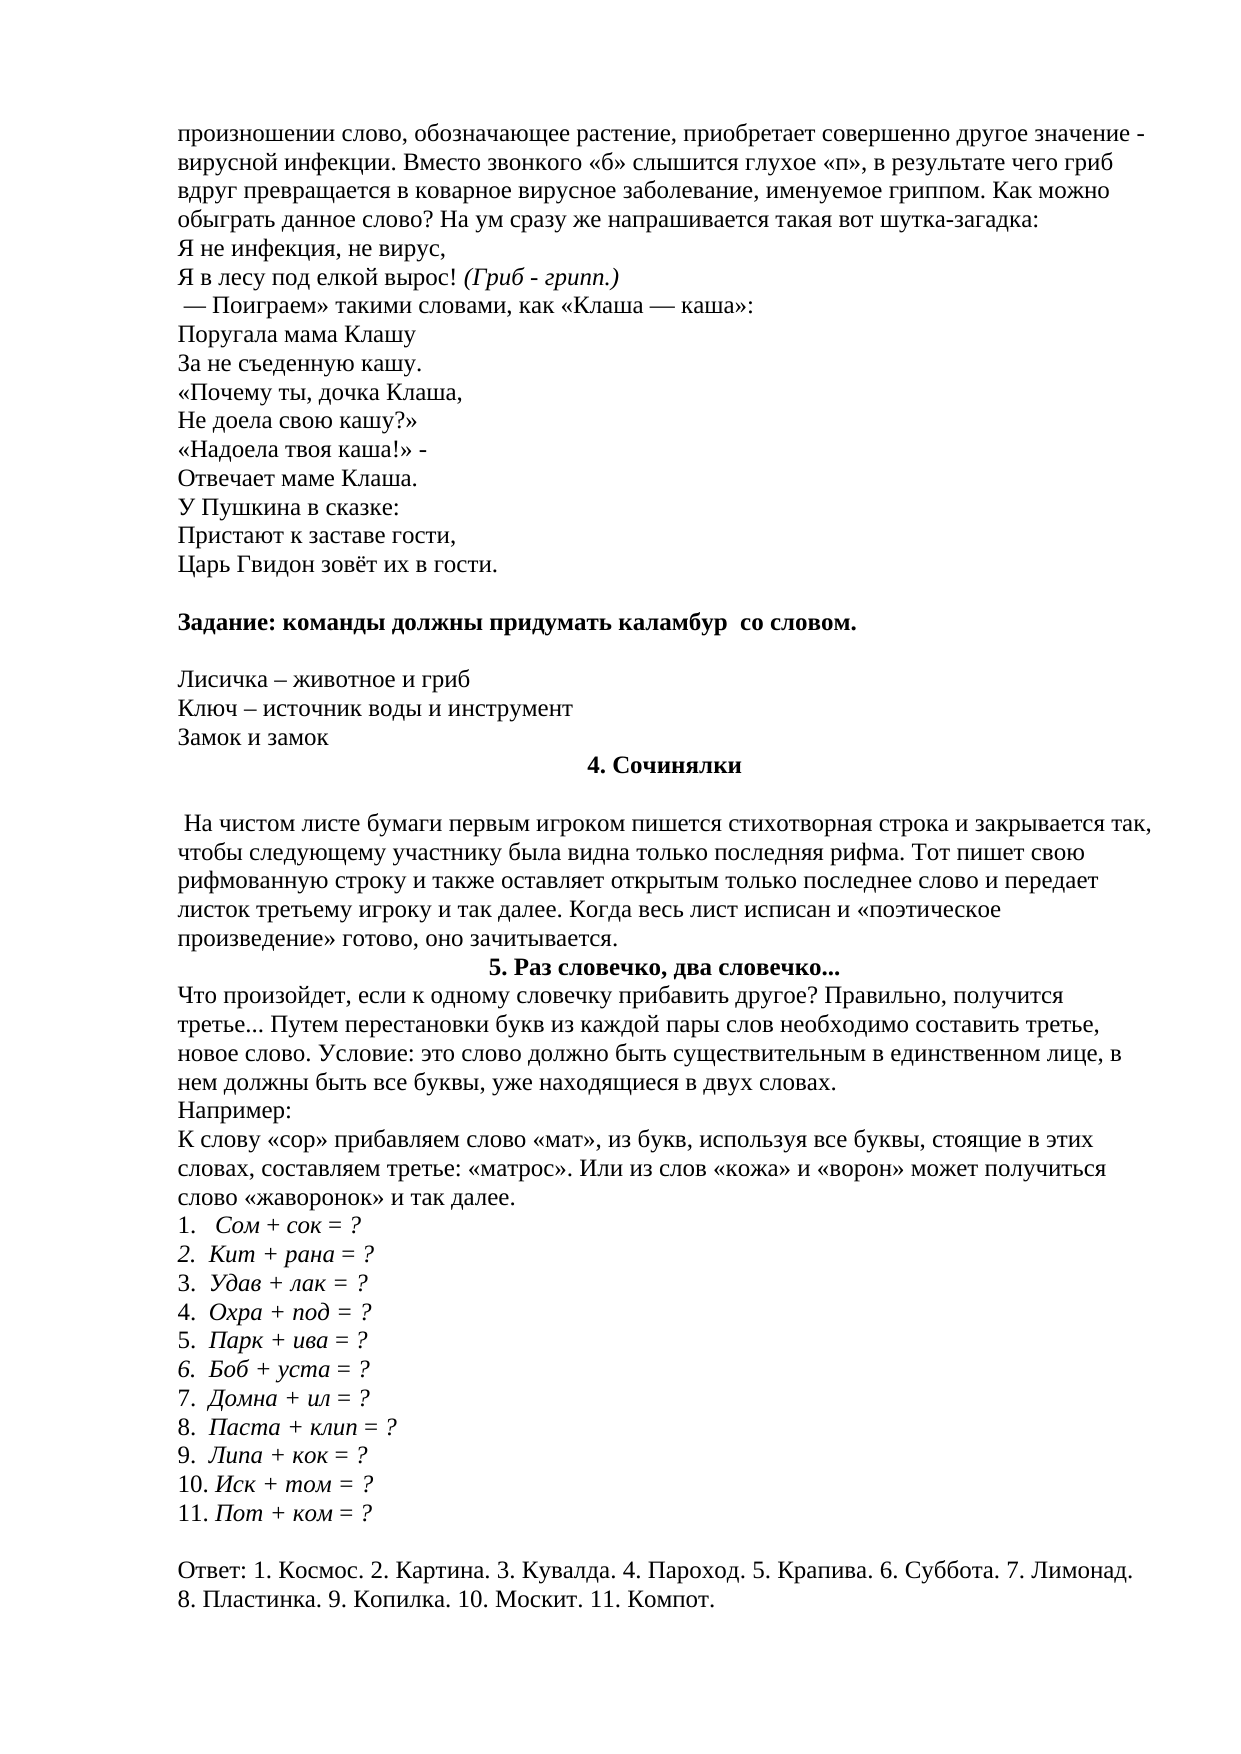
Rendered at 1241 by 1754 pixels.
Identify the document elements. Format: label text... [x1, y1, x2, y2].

text 10. Иск + том = ? [177, 1469, 1152, 1498]
text 8. Паста + клип = ? [177, 1412, 1152, 1441]
text 11. Пот + ком = ? [177, 1498, 1152, 1527]
text Поругала мама Клашу [177, 319, 1152, 348]
text 7. Домна + ил = ? [177, 1383, 1152, 1412]
text Замок и замок [177, 722, 1152, 751]
text 1. Сом + сок = ? [177, 1211, 1152, 1239]
text У Пушкина в сказке: [177, 492, 1152, 521]
text 2. Кит + рана = ? [177, 1239, 1152, 1268]
text Царь Гвидон зовёт их в гости. [177, 549, 1152, 578]
text Например: [177, 1096, 1152, 1124]
text Задание: команды должны придумать каламбур со словом. [177, 607, 1152, 636]
text — Поиграем» такими словами, как «Клаша — каша»: [177, 291, 1152, 319]
text Отвечает маме Клаша. [177, 463, 1152, 492]
text «Надоела твоя каша!» - [177, 434, 1152, 463]
text 9. Липа + кок = ? [177, 1441, 1152, 1469]
text К слову «сор» прибавляем слово «мат», из букв, используя все буквы, стоящие в этих словах, составляем третье: «матрос». Или из слов «кожа» и «ворон» может получиться слово «жаворонок» и так далее. [177, 1124, 1152, 1211]
text Лисичка – животное и гриб [177, 664, 1152, 693]
text 4. Охра + под = ? [177, 1297, 1152, 1326]
text «Почему ты, дочка Клаша, [177, 377, 1152, 406]
text Не доела свою кашу?» [177, 406, 1152, 434]
text 4. Сочинялки [177, 751, 1152, 779]
text За не съеденную кашу. [177, 348, 1152, 377]
text На чистом листе бумаги первым игроком пишется стихотворная строка и закрывается так, чтобы следующему участнику была видна только последняя рифма. Тот пишет свою рифмованную строку и также оставляет открытым только последнее слово и передает листок третьему игроку и так далее. Когда весь лист исписан и «поэтическое произведение» готово, оно зачитывается. [177, 808, 1152, 952]
text 6. Боб + уста = ? [177, 1354, 1152, 1383]
text 3. Удав + лак = ? [177, 1268, 1152, 1297]
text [177, 118, 1152, 233]
text Ключ – источник воды и инструмент [177, 693, 1152, 722]
text Я не инфекция, не вирус, [177, 233, 1152, 262]
text Я в лесу под елкой вырос! (Гриб - грипп.) [177, 262, 1152, 291]
text 5. Раз словечко, два словечко... [177, 952, 1152, 981]
text Пристают к заставе гости, [177, 521, 1152, 549]
text 5. Парк + ива = ? [177, 1326, 1152, 1354]
text Ответ: 1. Космос. 2. Картина. 3. Кувалда. 4. Пароход. 5. Крапива. 6. Суббота. 7. Лимонад. 8. Пластинка. 9. Копилка. 10. Москит. 11. Компот. [177, 1556, 1152, 1613]
text Что произойдет, если к одному словечку прибавить другое? Правильно, получится третье... Путем перестановки букв из каждой пары слов необходимо составить третье, новое слово. Условие: это слово должно быть существительным в единственном лице, в нем должны быть все буквы, уже находящиеся в двух словах. [177, 981, 1152, 1096]
